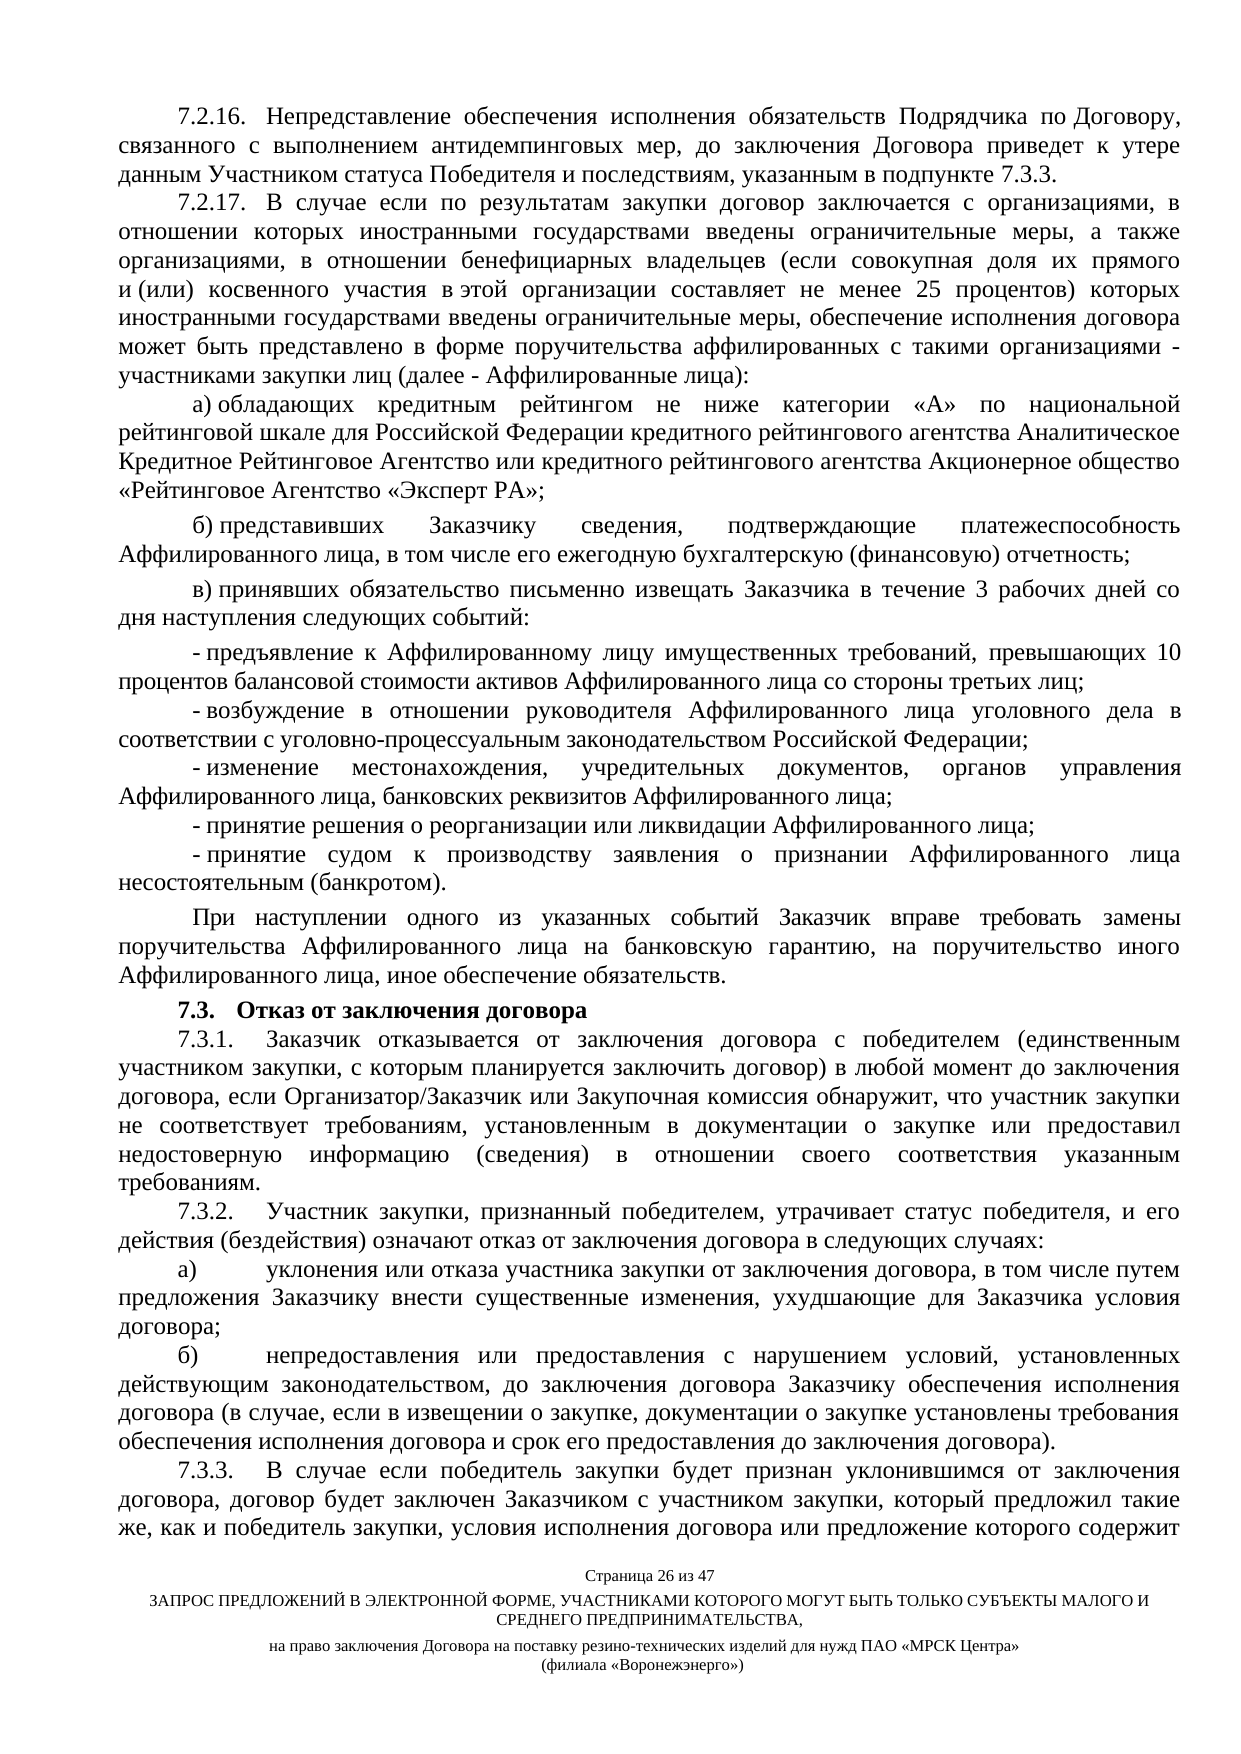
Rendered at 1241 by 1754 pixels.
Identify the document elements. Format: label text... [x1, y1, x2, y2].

list Участник закупки, признанный победителем, утрачивает статус победителя, и его действия (бездействия) означают отказ от заключения договора в следующих случаях: [118, 1196, 1181, 1254]
list изменение местонахождения, учредительных документов, органов управления Аффилированного лица, банковских реквизитов Аффилированного лица; [118, 752, 1181, 810]
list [118, 1455, 1181, 1541]
subtitle Непредставление обеспечения исполнения обязательств Подрядчика по Договору, связанного с выполнением антидемпинговых мер, до заключения Договора приведет к утере данным Участником статуса Победителя и последствиям, указанным в подпункте 7.3.3. [118, 101, 1181, 187]
list предъявление к Аффилированному лицу имущественных требований, превышающих 10 процентов балансовой стоимости активов Аффилированного лица со стороны третьих лиц; [118, 637, 1181, 695]
list принятие решения о реорганизации или ликвидации Аффилированного лица; [118, 810, 1181, 839]
list уклонения или отказа участника закупки от заключения договора, в том числе путем предложения Заказчику внести существенные изменения, ухудшающие для Заказчика условия договора; [118, 1254, 1181, 1340]
text - принятие судом к производству заявления о признании Аффилированного лица несостоятельным (банкротом). [118, 839, 1181, 896]
subtitle Отказ от заключения договора [118, 995, 1181, 1024]
text а) обладающих кредитным рейтингом не ниже категории «А» по национальной рейтинговой шкале для Российской Федерации кредитного рейтингового агентства Аналитическое Кредитное Рейтинговое Агентство или кредитного рейтингового агентства Акционерное общество «Рейтинговое Агентство «Эксперт РА»; [118, 389, 1181, 504]
list Заказчик отказывается от заключения договора с победителем (единственным участником закупки, с которым планируется заключить договор) в любой момент до заключения договора, если Организатор/Заказчик или Закупочная комиссия обнаружит, что участник закупки не соответствует требованиям, установленным в документации о закупке или предоставил недостоверную информацию (сведения) в отношении своего соответствия указанным требованиям. [118, 1024, 1181, 1196]
text в) принявших обязательство письменно извещать Заказчика в течение 3 рабочих дней со дня наступления следующих событий: [118, 574, 1181, 631]
text б) представивших Заказчику сведения, подтверждающие платежеспособность Аффилированного лица, в том числе его ежегодную бухгалтерскую (финансовую) отчетность; [118, 510, 1181, 567]
list возбуждение в отношении руководителя Аффилированного лица уголовного дела в соответствии с уголовно-процессуальным законодательством Российской Федерации; [118, 695, 1181, 752]
subtitle В случае если по результатам закупки договор заключается с организациями, в отношении которых иностранными государствами введены ограничительные меры, а также организациями, в отношении бенефициарных владельцев (если совокупная доля их прямого и (или) косвенного участия в этой организации составляет не менее 25 процентов) которых иностранными государствами введены ограничительные меры, обеспечение исполнения договора может быть представлено в форме поручительства аффилированных с такими организациями - участниками закупки лиц (далее - Аффилированные лица): [118, 187, 1181, 389]
text При наступлении одного из указанных событий Заказчик вправе требовать замены поручительства Аффилированного лица на банковскую гарантию, на поручительство иного Аффилированного лица, иное обеспечение обязательств. [118, 902, 1181, 989]
list непредоставления или предоставления с нарушением условий, установленных действующим законодательством, до заключения договора Заказчику обеспечения исполнения договора (в случае, если в извещении о закупке, документации о закупке установлены требования обеспечения исполнения договора и срок его предоставления до заключения договора). [118, 1340, 1181, 1455]
